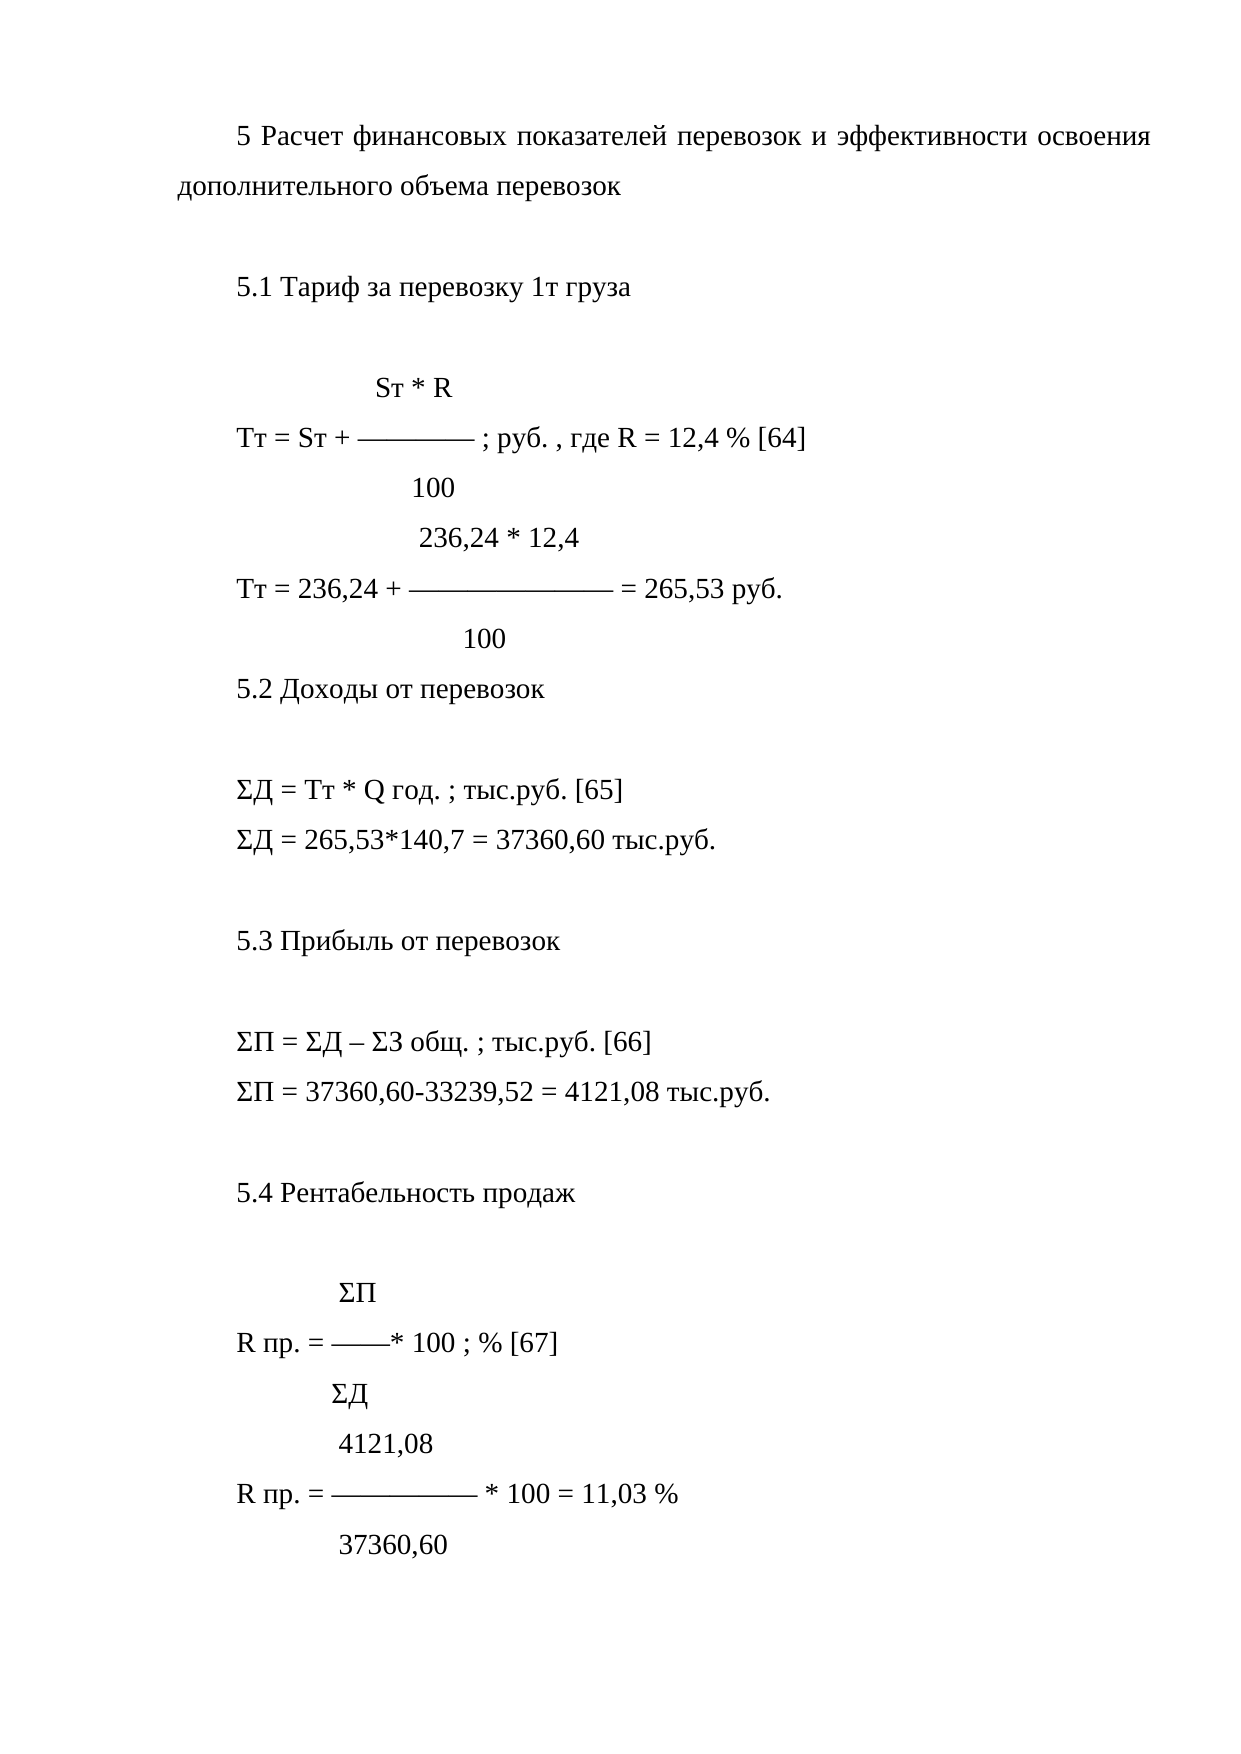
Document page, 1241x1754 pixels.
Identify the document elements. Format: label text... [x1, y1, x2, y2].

text R пр. = ——* 100 ; % [67] [177, 1326, 1152, 1359]
text ΣП = ΣД – ΣЗ общ. ; тыс.руб. [66] [177, 1024, 1152, 1057]
text Sт * R [177, 370, 1152, 403]
text ΣП = 37360,60-33239,52 = 4121,08 тыс.руб. [177, 1074, 1152, 1108]
text ΣП [177, 1275, 1152, 1309]
text ΣД = Тт * Q год. ; тыс.руб. [65] [177, 772, 1152, 806]
text 4121,08 [177, 1426, 1152, 1460]
text 100 [177, 621, 1152, 655]
text 100 [177, 470, 1152, 504]
text R пр. = ————— * 100 = 11,03 % [177, 1477, 1152, 1510]
text Тт = Sт + ———— ; руб. , где R = 12,4 % [64] [177, 420, 1152, 453]
text 5.1 Тариф за перевозку 1т груза [177, 269, 1152, 303]
text 236,24 * 12,4 [177, 521, 1152, 554]
text 5.2 Доходы от перевозок [177, 672, 1152, 705]
text 5.4 Рентабельность продаж [177, 1175, 1152, 1208]
text 37360,60 [177, 1527, 1152, 1560]
text 5 Расчет финансовых показателей перевозок и эффективности освоения дополнительного объема перевозок [177, 118, 1152, 202]
text ΣД [177, 1376, 1152, 1409]
text ΣД = 265,53*140,7 = 37360,60 тыс.руб. [177, 822, 1152, 856]
text Тт = 236,24 + ——————— = 265,53 руб. [177, 571, 1152, 604]
text 5.3 Прибыль от перевозок [177, 923, 1152, 957]
